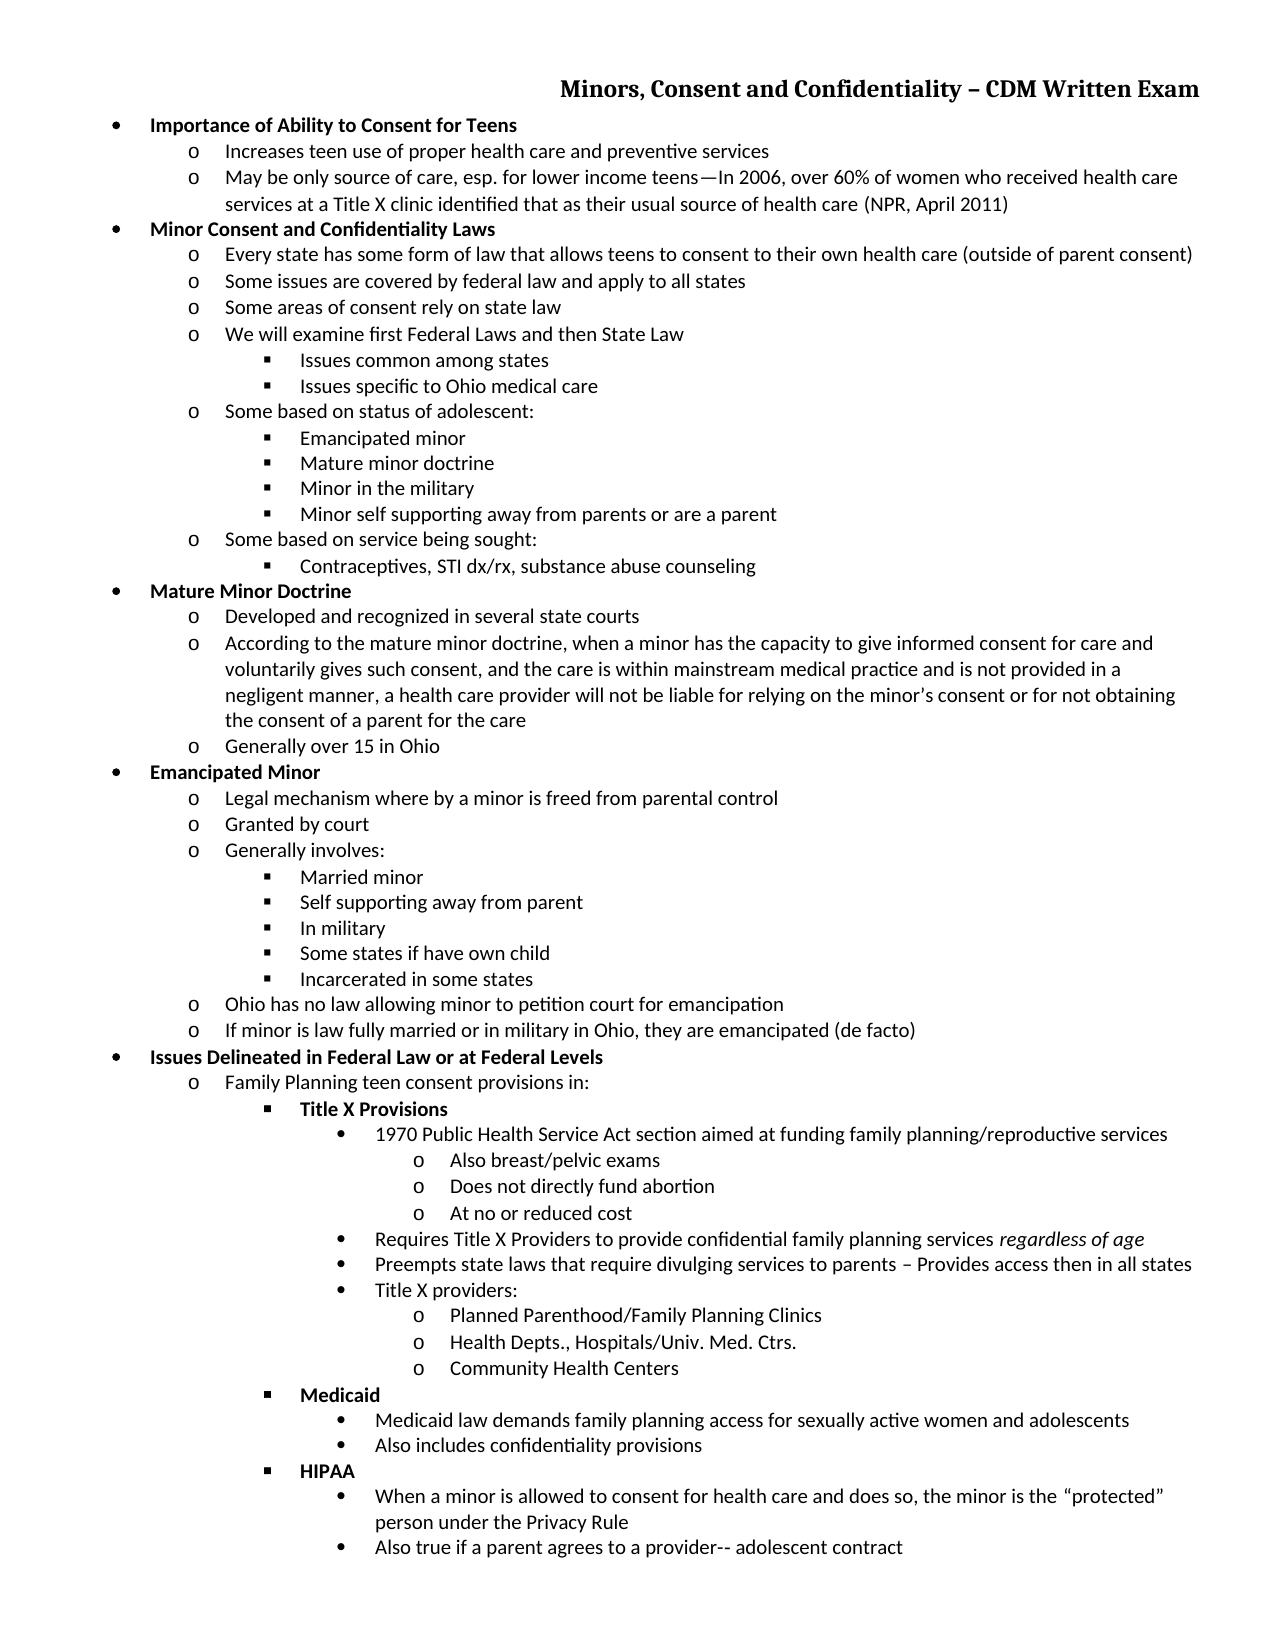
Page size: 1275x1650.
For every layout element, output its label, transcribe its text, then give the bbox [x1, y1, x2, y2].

list According to the mature minor doctrine, when a minor has the capacity to give informed consent for care and voluntarily gives such consent, and the care is within mainstream medical practice and is not provided in a negligent manner, a health care provider will not be liable for relying on the minor’s consent or for not obtaining the consent of a parent for the care [187, 630, 1200, 733]
list Generally over 15 in Ohio [187, 733, 1200, 759]
list Some based on service being sought: [187, 526, 1200, 553]
list At no or reduced cost [412, 1200, 1200, 1226]
list Emancipated Minor [112, 759, 1200, 785]
list Importance of Ability to Consent for Teens [112, 112, 1200, 138]
list Ohio has no law allowing minor to petition court for emancipation [187, 991, 1200, 1018]
list Title X Provisions [262, 1096, 1200, 1121]
list May be only source of care, esp. for lower income teens—In 2006, over 60% of women who received health care services at a Title X clinic identified that as their usual source of health care (NPR, April 2011) [187, 164, 1200, 216]
list Emancipated minor [262, 425, 1200, 450]
list In military [262, 915, 1200, 940]
list Minor self supporting away from parents or are a parent [262, 501, 1200, 526]
list Developed and recognized in several state courts [187, 604, 1200, 630]
list Incarcerated in some states [262, 966, 1200, 991]
list Some issues are covered by federal law and apply to all states [187, 268, 1200, 294]
list Minor in the military [262, 476, 1200, 501]
list Community Health Centers [412, 1355, 1200, 1382]
list Self supporting away from parent [262, 889, 1200, 915]
list Family Planning teen consent provisions in: [187, 1069, 1200, 1096]
list Issues specific to Ohio medical care [262, 373, 1200, 398]
list Increases teen use of proper health care and preventive services [187, 138, 1200, 164]
list We will examine first Federal Laws and then State Law [187, 321, 1200, 347]
list Some states if have own child [262, 940, 1200, 966]
list Some areas of consent rely on state law [187, 294, 1200, 321]
list Preempts state laws that require divulging services to parents – Provides access then in all states [337, 1252, 1200, 1277]
list 1970 Public Health Service Act section aimed at funding family planning/reproductive services [337, 1121, 1200, 1147]
list Health Depts., Hospitals/Univ. Med. Ctrs. [412, 1329, 1200, 1355]
list If minor is law fully married or in military in Ohio, they are emancipated (de facto) [187, 1018, 1200, 1044]
list Title X providers: [337, 1277, 1200, 1302]
list Issues Delineated in Federal Law or at Federal Levels [112, 1044, 1200, 1069]
list When a minor is allowed to consent for health care and does so, the minor is the “protected” person under the Privacy Rule [337, 1483, 1200, 1534]
list Does not directly fund abortion [412, 1173, 1200, 1200]
list Married minor [262, 864, 1200, 889]
list Generally involves: [187, 838, 1200, 864]
list Contraceptives, STI dx/rx, substance abuse counseling [262, 553, 1200, 578]
list Also breast/pelvic exams [412, 1147, 1200, 1173]
list Planned Parenthood/Family Planning Clinics [412, 1302, 1200, 1329]
list Also includes confidentiality provisions [337, 1433, 1200, 1458]
list Requires Title X Providers to provide confidential family planning services regardless of age [337, 1226, 1200, 1252]
list Every state has some form of law that allows teens to consent to their own health care (outside of parent consent) [187, 242, 1200, 268]
list Granted by court [187, 811, 1200, 838]
list Some based on status of adolescent: [187, 398, 1200, 425]
list Also true if a parent agrees to a provider-­‐ adolescent contract [337, 1534, 1200, 1560]
list Minor Consent and Confidentiality Laws [112, 216, 1200, 242]
list Issues common among states [262, 347, 1200, 373]
list Legal mechanism where by a minor is freed from parental control [187, 785, 1200, 811]
list Mature minor doctrine [262, 450, 1200, 476]
list Mature Minor Doctrine [112, 578, 1200, 604]
list Medicaid [262, 1382, 1200, 1407]
list Medicaid law demands family planning access for sexually active women and adolescents [337, 1407, 1200, 1433]
list HIPAA [262, 1458, 1200, 1483]
